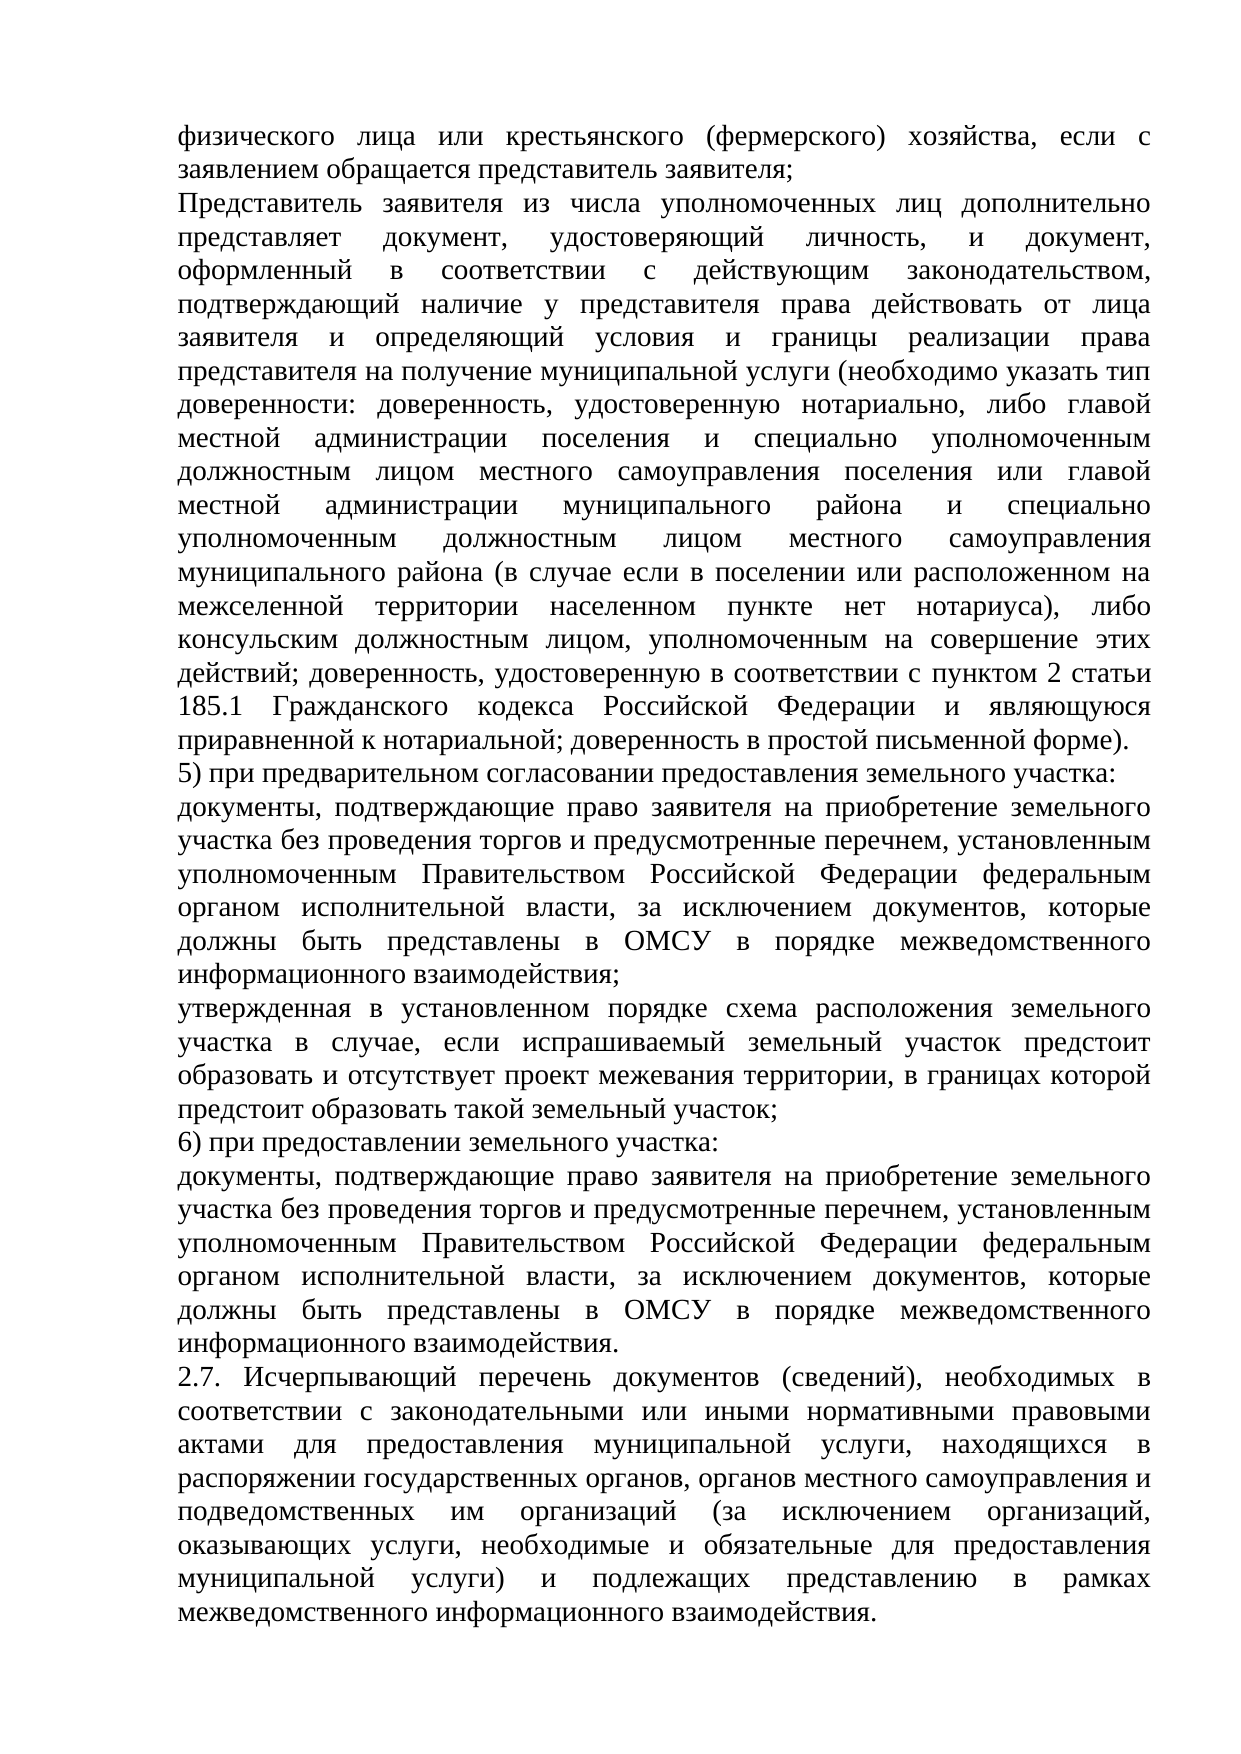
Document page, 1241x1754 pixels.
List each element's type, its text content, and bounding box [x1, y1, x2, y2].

text 5) при предварительном согласовании предоставления земельного участка: [177, 755, 1152, 789]
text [177, 118, 1152, 185]
text документы, подтверждающие право заявителя на приобретение земельного участка без проведения торгов и предусмотренные перечнем, установленным уполномоченным Правительством Российской Федерации федеральным органом исполнительной власти, за исключением документов, которые должны быть представлены в ОМСУ в порядке межведомственного информационного взаимодействия. [177, 1158, 1152, 1359]
text 2.7. Исчерпывающий перечень документов (сведений), необходимых в соответствии с законодательными или иными нормативными правовыми актами для предоставления муниципальной услуги, находящихся в распоряжении государственных органов, органов местного самоуправления и подведомственных им организаций (за исключением организаций, оказывающих услуги, необходимые и обязательные для предоставления муниципальной услуги) и подлежащих представлению в рамках межведомственного информационного взаимодействия. [177, 1359, 1152, 1627]
text Представитель заявителя из числа уполномоченных лиц дополнительно представляет документ, удостоверяющий личность, и документ, оформленный в соответствии с действующим законодательством, подтверждающий наличие у представителя права действовать от лица заявителя и определяющий условия и границы реализации права представителя на получение муниципальной услуги (необходимо указать тип доверенности: доверенность, удостоверенную нотариально, либо главой местной администрации поселения и специально уполномоченным должностным лицом местного самоуправления поселения или главой местной администрации муниципального района и специально уполномоченным должностным лицом местного самоуправления муниципального района (в случае если в поселении или расположенном на межселенной территории населенном пункте нет нотариуса), либо консульским должностным лицом, уполномоченным на совершение этих действий; доверенность, удостоверенную в соответствии с пунктом 2 статьи 185.1 Гражданского кодекса Российской Федерации и являющуюся приравненной к нотариальной; доверенность в простой письменной форме). [177, 185, 1152, 755]
text 6) при предоставлении земельного участка: [177, 1124, 1152, 1158]
text утвержденная в установленном порядке схема расположения земельного участка в случае, если испрашиваемый земельный участок предстоит образовать и отсутствует проект межевания территории, в границах которой предстоит образовать такой земельный участок; [177, 990, 1152, 1124]
text документы, подтверждающие право заявителя на приобретение земельного участка без проведения торгов и предусмотренные перечнем, установленным уполномоченным Правительством Российской Федерации федеральным органом исполнительной власти, за исключением документов, которые должны быть представлены в ОМСУ в порядке межведомственного информационного взаимодействия; [177, 789, 1152, 990]
